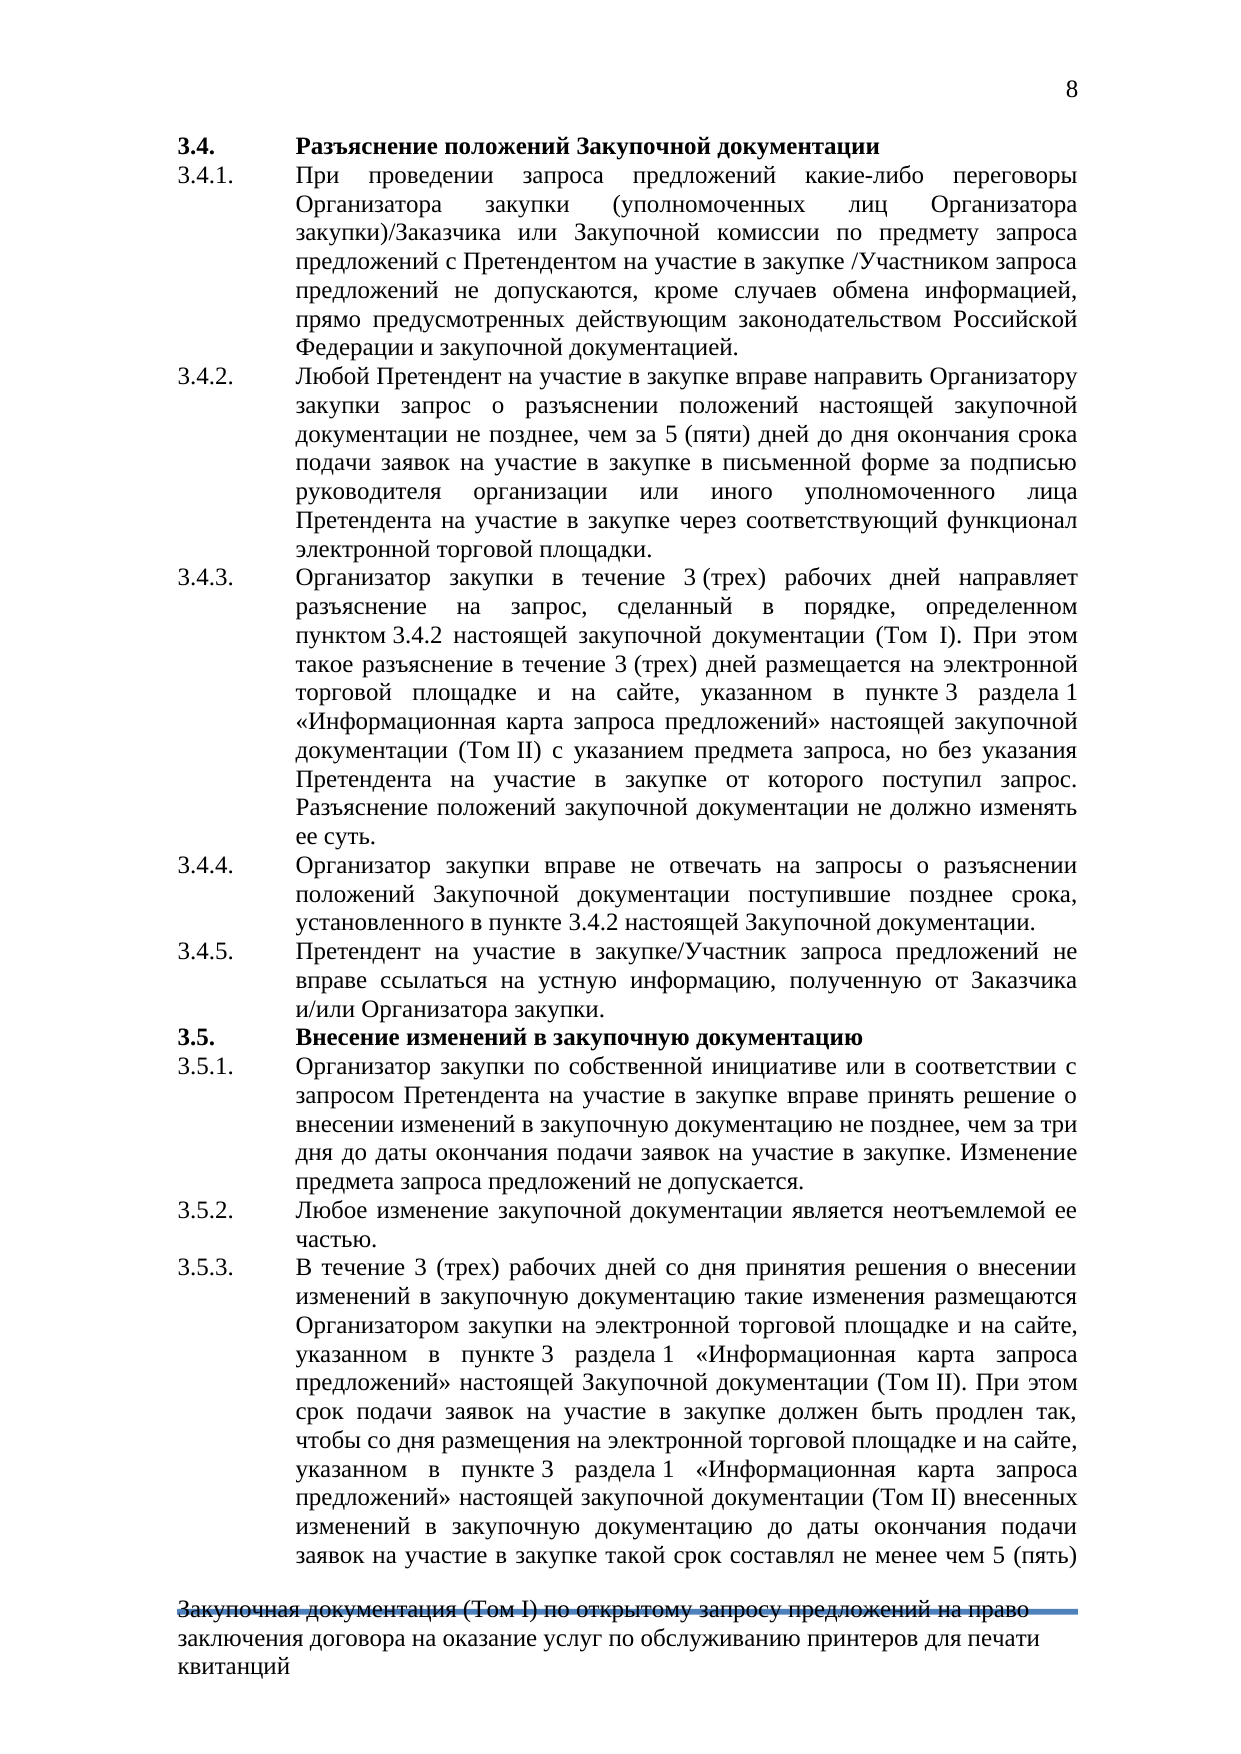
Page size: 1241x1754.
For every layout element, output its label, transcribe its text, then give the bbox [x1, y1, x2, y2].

list Внесение изменений в закупочную документацию [177, 1022, 1078, 1051]
list При проведении запроса предложений какие-либо переговоры Организатора закупки (уполномоченных лиц Организатора закупки)/Заказчика или Закупочной комиссии по предмету запроса предложений с Претендентом на участие в закупке /Участником запроса предложений не допускаются, кроме случаев обмена информацией, прямо предусмотренных действующим законодательством Российской Федерации и закупочной документацией. [177, 160, 1078, 361]
list Любой Претендент на участие в закупке вправе направить Организатору закупки запрос о разъяснении положений настоящей закупочной документации не позднее, чем за 5 (пяти) дней до дня окончания срока подачи заявок на участие в закупке в письменной форме за подписью руководителя организации или иного уполномоченного лица Претендента на участие в закупке через соответствующий функционал электронной торговой площадки. [177, 361, 1078, 562]
list Претендент на участие в закупке/Участник запроса предложений не вправе ссылаться на устную информацию, полученную от Заказчика и/или Организатора закупки. [177, 936, 1078, 1022]
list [177, 1252, 1078, 1569]
list Разъяснение положений Закупочной документации [177, 131, 1078, 160]
list Организатор закупки вправе не отвечать на запросы о разъяснении положений Закупочной документации поступившие позднее срока, установленного в пункте 3.4.2 настоящей Закупочной документации. [177, 850, 1078, 936]
list Организатор закупки в течение 3 (трех) рабочих дней направляет разъяснение на запрос, сделанный в порядке, определенном пунктом 3.4.2 настоящей закупочной документации (Том I). При этом такое разъяснение в течение 3 (трех) дней размещается на электронной торговой площадке и на сайте, указанном в пункте 3 раздела 1 «Информационная карта запроса предложений» настоящей закупочной документации (Том II) с указанием предмета запроса, но без указания Претендента на участие в закупке от которого поступил запрос. Разъяснение положений закупочной документации не должно изменять ее суть. [177, 562, 1078, 850]
list Организатор закупки по собственной инициативе или в соответствии с запросом Претендента на участие в закупке вправе принять решение о внесении изменений в закупочную документацию не позднее, чем за три дня до даты окончания подачи заявок на участие в закупке. Изменение предмета запроса предложений не допускается. [177, 1051, 1078, 1195]
list Любое изменение закупочной документации является неотъемлемой ее частью. [177, 1195, 1078, 1252]
